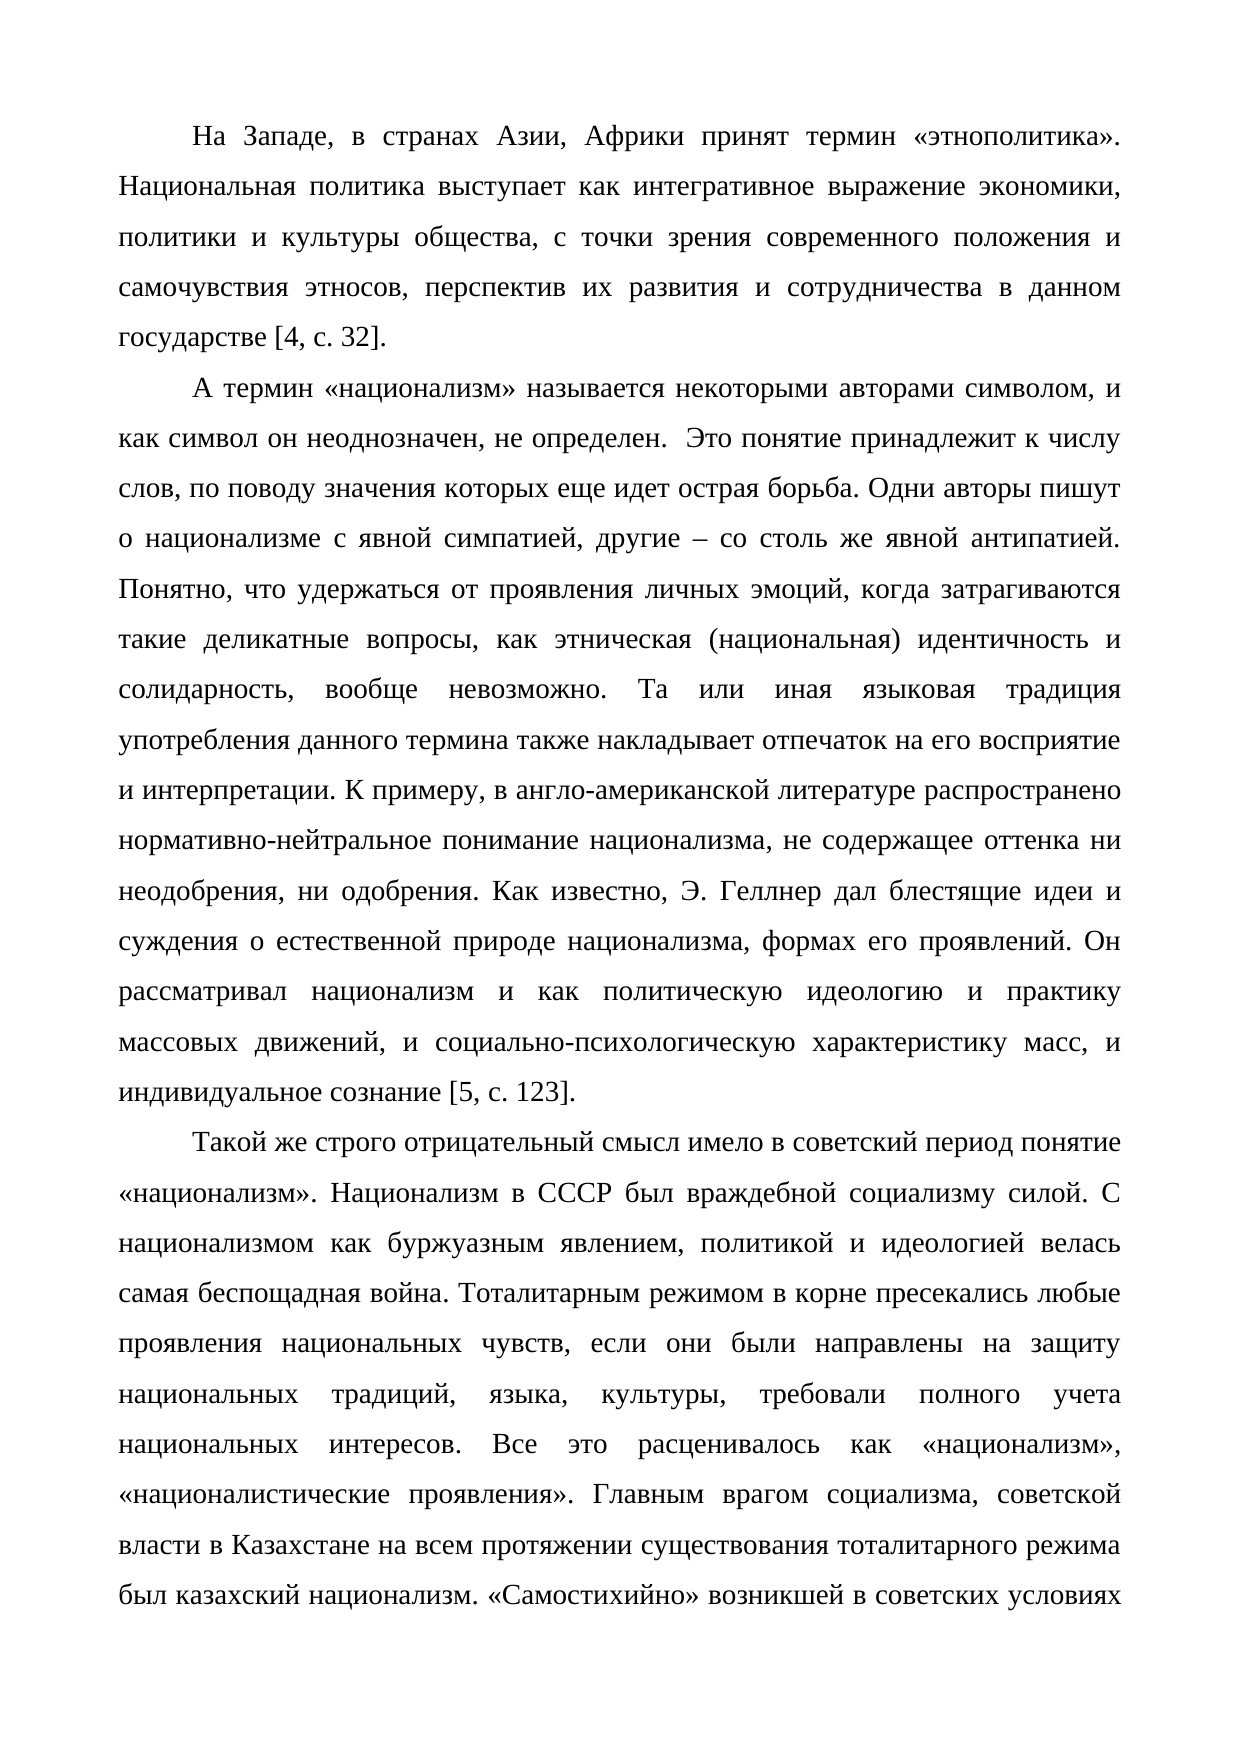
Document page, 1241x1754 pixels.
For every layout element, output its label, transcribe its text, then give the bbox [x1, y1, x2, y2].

text На Западе, в странах Азии, Африки принят термин «этнополитика». Национальная политика выступает как интегративное выражение экономики, политики и культуры общества, с точки зрения современного положения и самочувствия этносов, перспектив их развития и сотрудничества в данном государстве [4, с. 32]. [118, 118, 1122, 353]
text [118, 1124, 1122, 1611]
title А термин «национализм» называется некоторыми авторами символом, и как символ он неоднозначен, не определен. Это понятие принадлежит к числу слов, по поводу значения которых еще идет острая борьба. Одни авторы пишут о национализме с явной симпатией, другие – со столь же явной антипатией. Понятно, что удержаться от проявления личных эмоций, когда затрагиваются такие деликатные вопросы, как этническая (национальная) идентичность и солидарность, вообще невозможно. Та или иная языковая традиция употребления данного термина также накладывает отпечаток на его восприятие и интерпретации. К примеру, в англо-американской литературе распространено нормативно-нейтральное понимание национализма, не содержащее оттенка ни неодобрения, ни одобрения. Как известно, Э. Геллнер дал блестящие идеи и суждения о естественной природе национализма, формах его проявлений. Он рассматривал национализм и как политическую идеологию и практику массовых движений, и социально-психологическую характеристику масс, и индивидуальное сознание [5, с. 123]. [118, 370, 1122, 1108]
